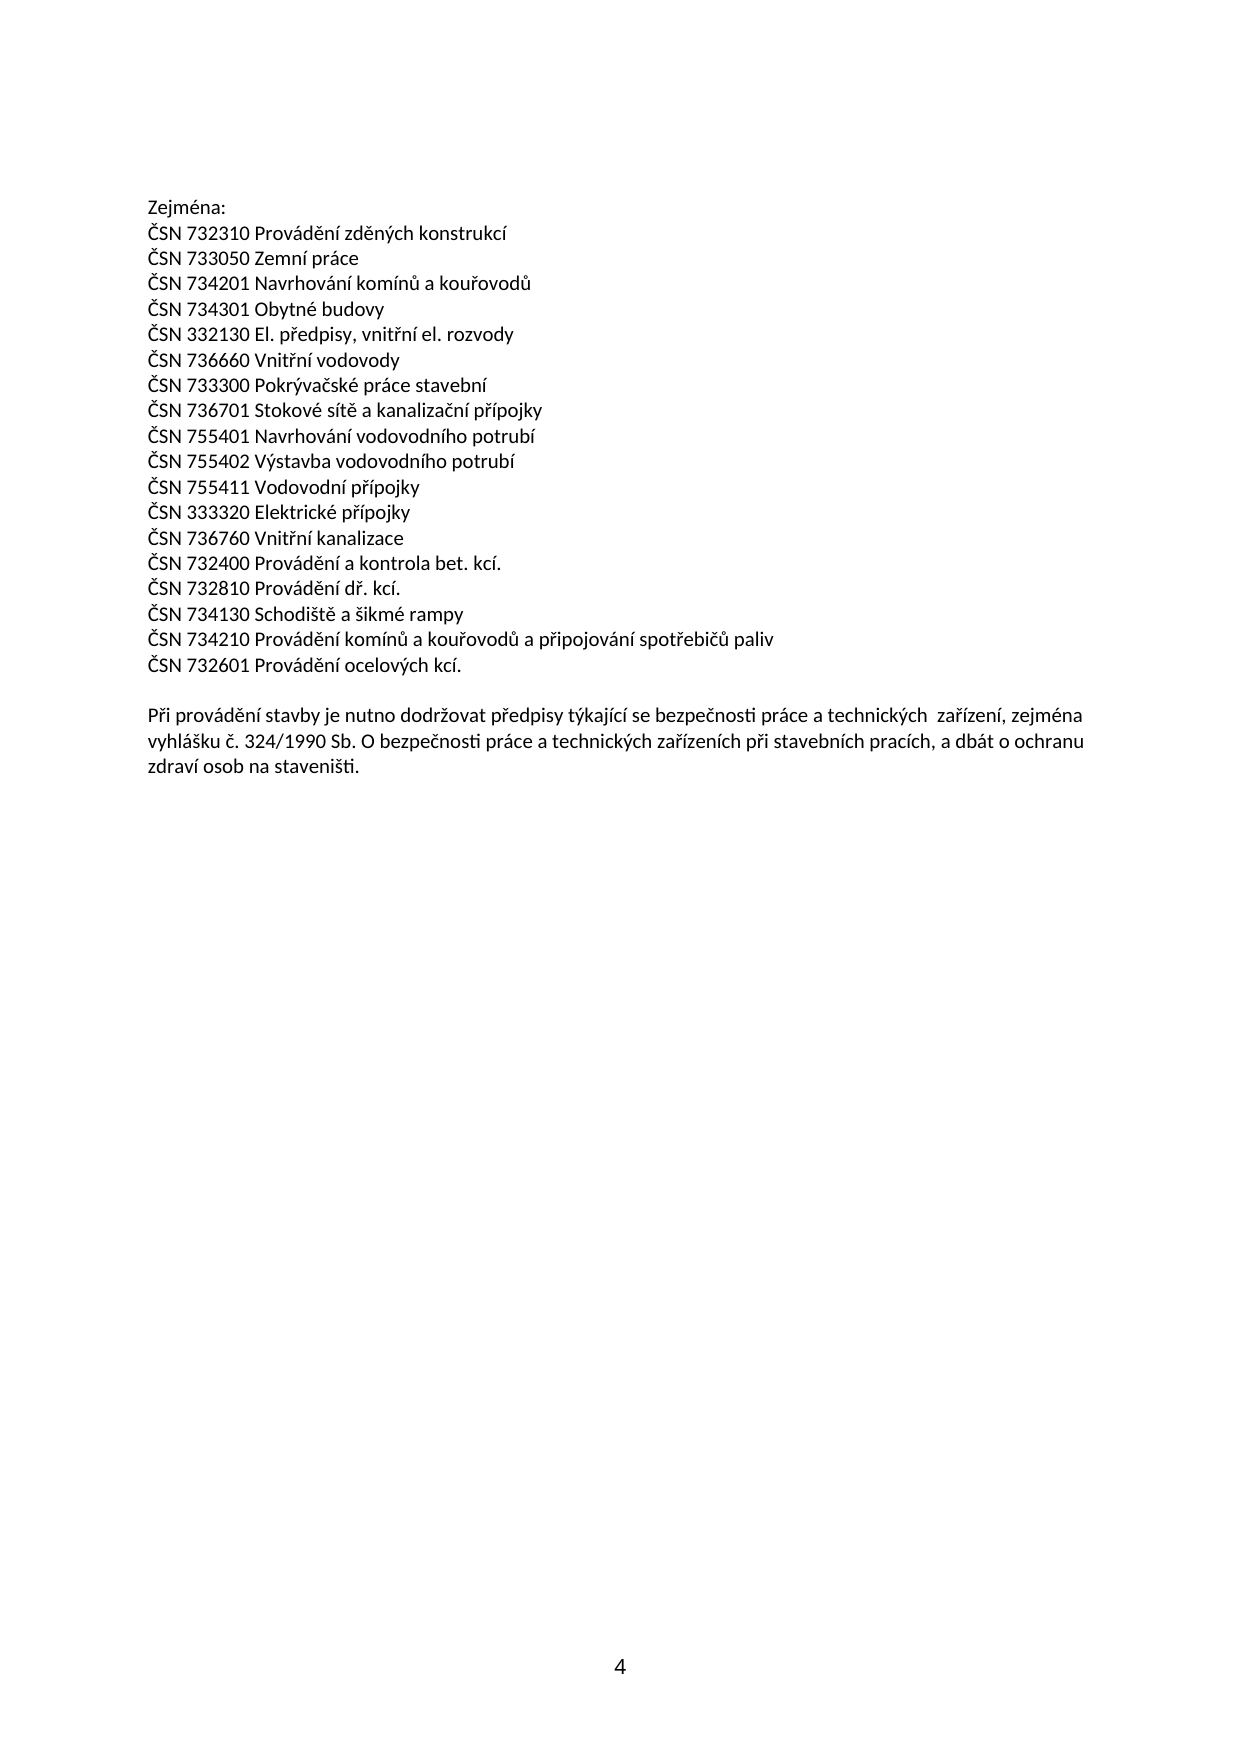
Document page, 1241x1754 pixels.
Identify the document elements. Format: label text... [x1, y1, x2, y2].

text ČSN 755401 Navrhování vodovodního potrubí [148, 423, 1092, 448]
text ČSN 732601 Provádění ocelových kcí. [148, 652, 1092, 677]
text ČSN 734201 Navrhování komínů a kouřovodů [148, 271, 1092, 296]
text ČSN 736701 Stokové sítě a kanalizační přípojky [148, 398, 1092, 423]
text ČSN 332130 El. předpisy, vnitřní el. rozvody [148, 321, 1092, 347]
text ČSN 734301 Obytné budovy [148, 296, 1092, 321]
text Zejména: [148, 194, 1092, 220]
text ČSN 333320 Elektrické přípojky [148, 499, 1092, 525]
text ČSN 732310 Provádění zděných konstrukcí [148, 220, 1092, 245]
text ČSN 736660 Vnitřní vodovody [148, 347, 1092, 372]
text ČSN 733050 Zemní práce [148, 245, 1092, 271]
text Při provádění stavby je nutno dodržovat předpisy týkající se bezpečnosti práce a technických zařízení, zejména vyhlášku č. 324/1990 Sb. O bezpečnosti práce a technických zařízeních při stavebních pracích, a dbát o ochranu zdraví osob na staveništi. [148, 703, 1092, 779]
text ČSN 733300 Pokrývačské práce stavební [148, 372, 1092, 398]
text ČSN 755402 Výstavba vodovodního potrubí [148, 448, 1092, 474]
text ČSN 755411 Vodovodní přípojky [148, 474, 1092, 499]
text ČSN 734130 Schodiště a šikmé rampy [148, 601, 1092, 626]
text ČSN 736760 Vnitřní kanalizace [148, 525, 1092, 550]
text ČSN 732400 Provádění a kontrola bet. kcí. [148, 550, 1092, 576]
text ČSN 732810 Provádění dř. kcí. [148, 576, 1092, 601]
text ČSN 734210 Provádění komínů a kouřovodů a připojování spotřebičů paliv [148, 626, 1092, 652]
